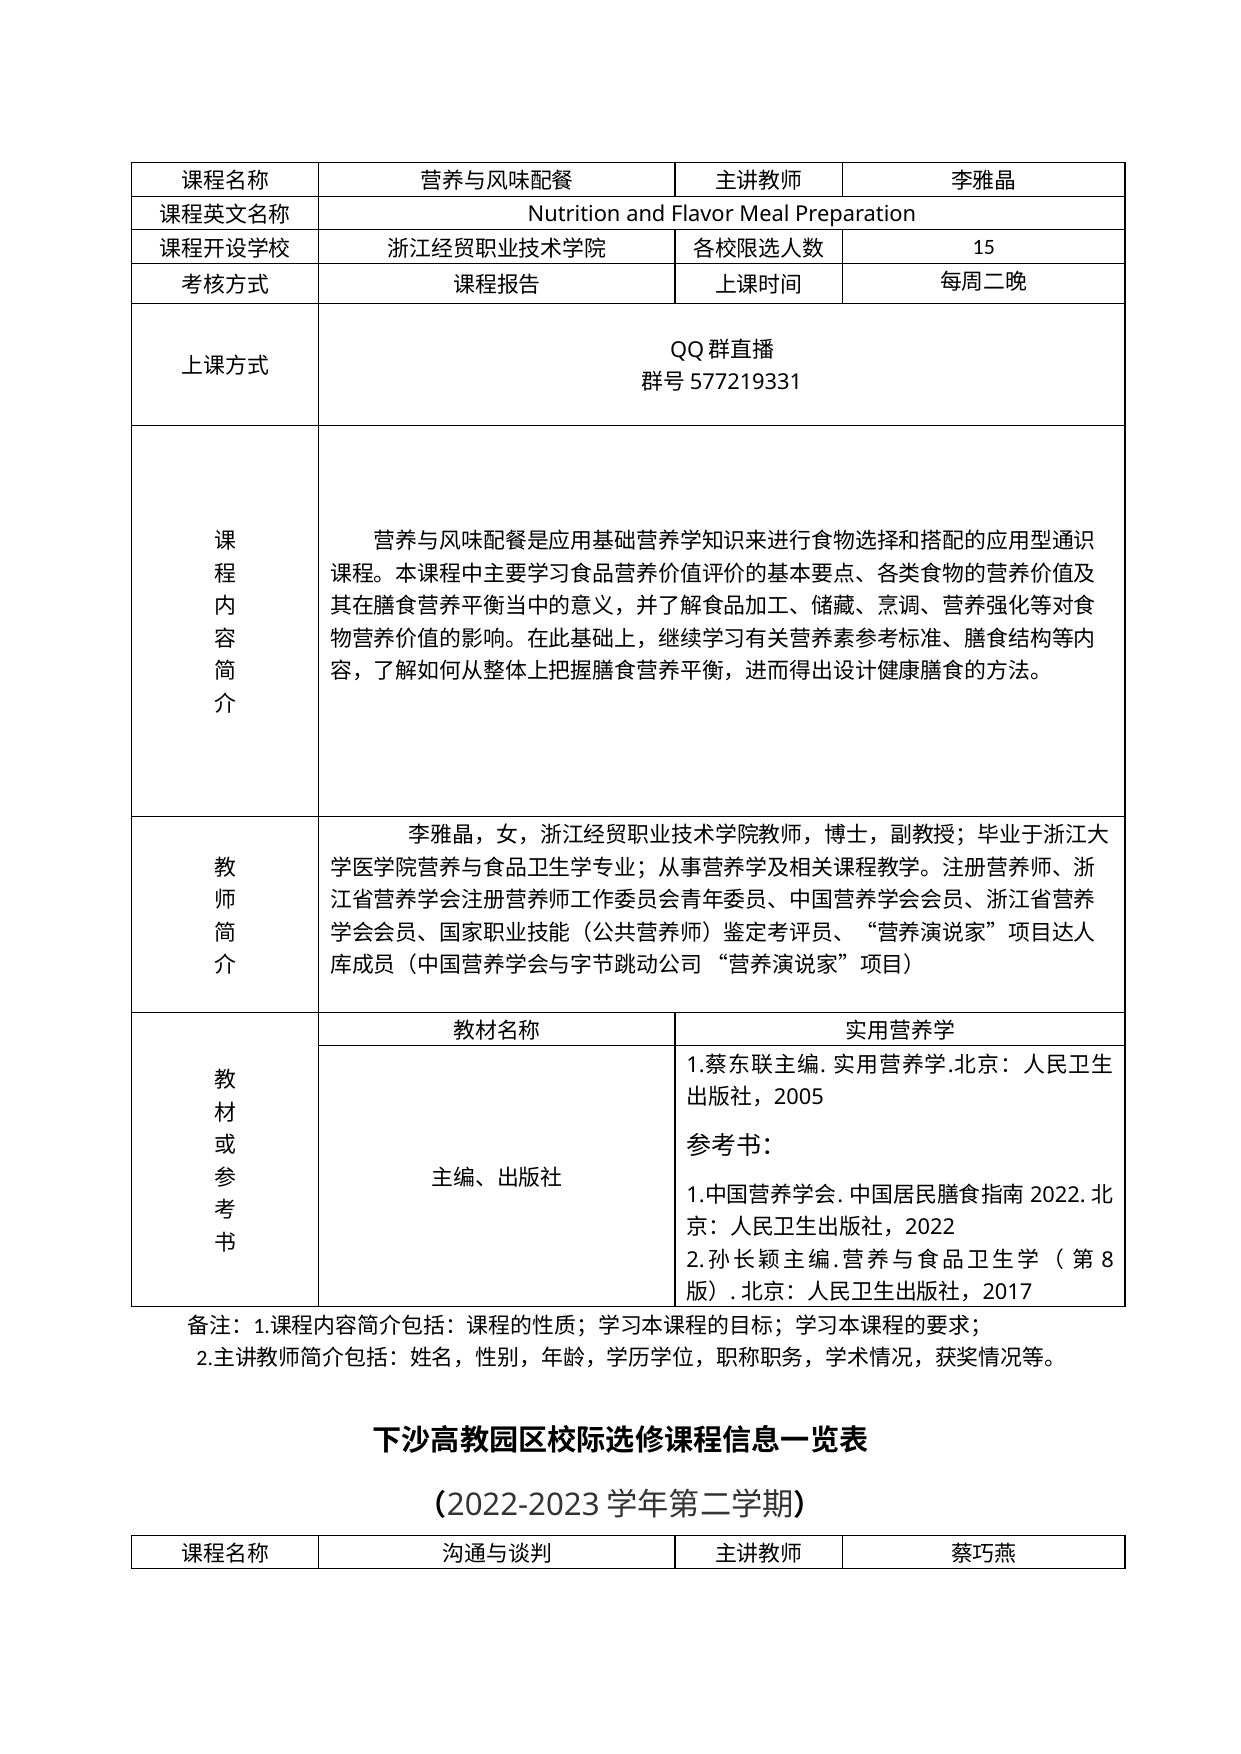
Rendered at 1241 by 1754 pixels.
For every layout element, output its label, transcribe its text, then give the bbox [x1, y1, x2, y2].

table_header 主讲教师 [676, 163, 842, 196]
table_header 李雅晶 [843, 163, 1124, 196]
table_header 营养与风味配餐 [319, 163, 674, 196]
table_cell 课程英文名称 [132, 197, 318, 229]
table_cell 教材名称 [319, 1013, 674, 1045]
table_cell 教 材 或 参 考 书 [132, 1013, 318, 1306]
table_cell 考核方式 [132, 264, 318, 302]
table_header 课程名称 [132, 163, 318, 196]
table_cell 浙江经贸职业技术学院 [319, 230, 674, 263]
table_cell 每周二晚 [843, 264, 1124, 302]
table_cell 教 师 简 介 [132, 817, 318, 1012]
table_cell 主编、出版社 [319, 1046, 674, 1306]
table_cell 上课方式 [132, 304, 318, 424]
table_header 课程名称 [132, 1536, 318, 1568]
table_cell 课 程 内 容 简 介 [132, 426, 318, 816]
table_cell 实用营养学 [676, 1013, 1124, 1045]
text 2.主讲教师简介包括：姓名，性别，年龄，学历学位，职称职务，学术情况，获奖情况等。 [187, 1340, 1053, 1372]
table_cell 上课时间 [676, 264, 842, 302]
table_cell Nutrition and Flavor Meal Preparation [319, 197, 1124, 229]
table_cell 1.蔡东联主编. 实用营养学.北京：人民卫生出版社，2005 参考书： 1.中国营养学会. 中国居民膳食指南2022. 北京：人民卫生出版社，2022 2.孙长颖主编.营养与食品卫生学（ 第8版）. 北京：人民卫生出版社，2017 [676, 1046, 1124, 1306]
table_cell QQ群直播 群号577219331 [319, 304, 1124, 424]
table_header 沟通与谈判 [319, 1536, 674, 1568]
table_cell 15 [843, 230, 1124, 263]
text 备注：1.课程内容简介包括：课程的性质；学习本课程的目标；学习本课程的要求； [187, 1307, 1053, 1340]
table_header 蔡巧燕 [843, 1536, 1124, 1568]
table_cell 李雅晶，女，浙江经贸职业技术学院教师，博士，副教授；毕业于浙江大学医学院营养与食品卫生学专业；从事营养学及相关课程教学。注册营养师、浙江省营养学会注册营养师工作委员会青年委员、中国营养学会会员、浙江省营养学会会员、国家职业技能（公共营养师）鉴定考评员、“营养演说家”项目达人库成员（中国营养学会与字节跳动公司 “营养演说家”项目） [319, 817, 1124, 1012]
table_header 主讲教师 [676, 1536, 842, 1568]
table_cell 营养与风味配餐是应用基础营养学知识来进行食物选择和搭配的应用型通识课程。本课程中主要学习食品营养价值评价的基本要点、各类食物的营养价值及其在膳食营养平衡当中的意义，并了解食品加工、储藏、烹调、营养强化等对食物营养价值的影响。在此基础上，继续学习有关营养素参考标准、膳食结构等内容，了解如何从整体上把握膳食营养平衡，进而得出设计健康膳食的方法。 [319, 426, 1124, 816]
text （2022-2023学年第二学期） [187, 1470, 1053, 1535]
table_cell 课程报告 [319, 264, 674, 302]
table_cell 课程开设学校 [132, 230, 318, 263]
table_cell 各校限选人数 [676, 230, 842, 263]
text 下沙高教园区校际选修课程信息一览表 [187, 1405, 1053, 1470]
